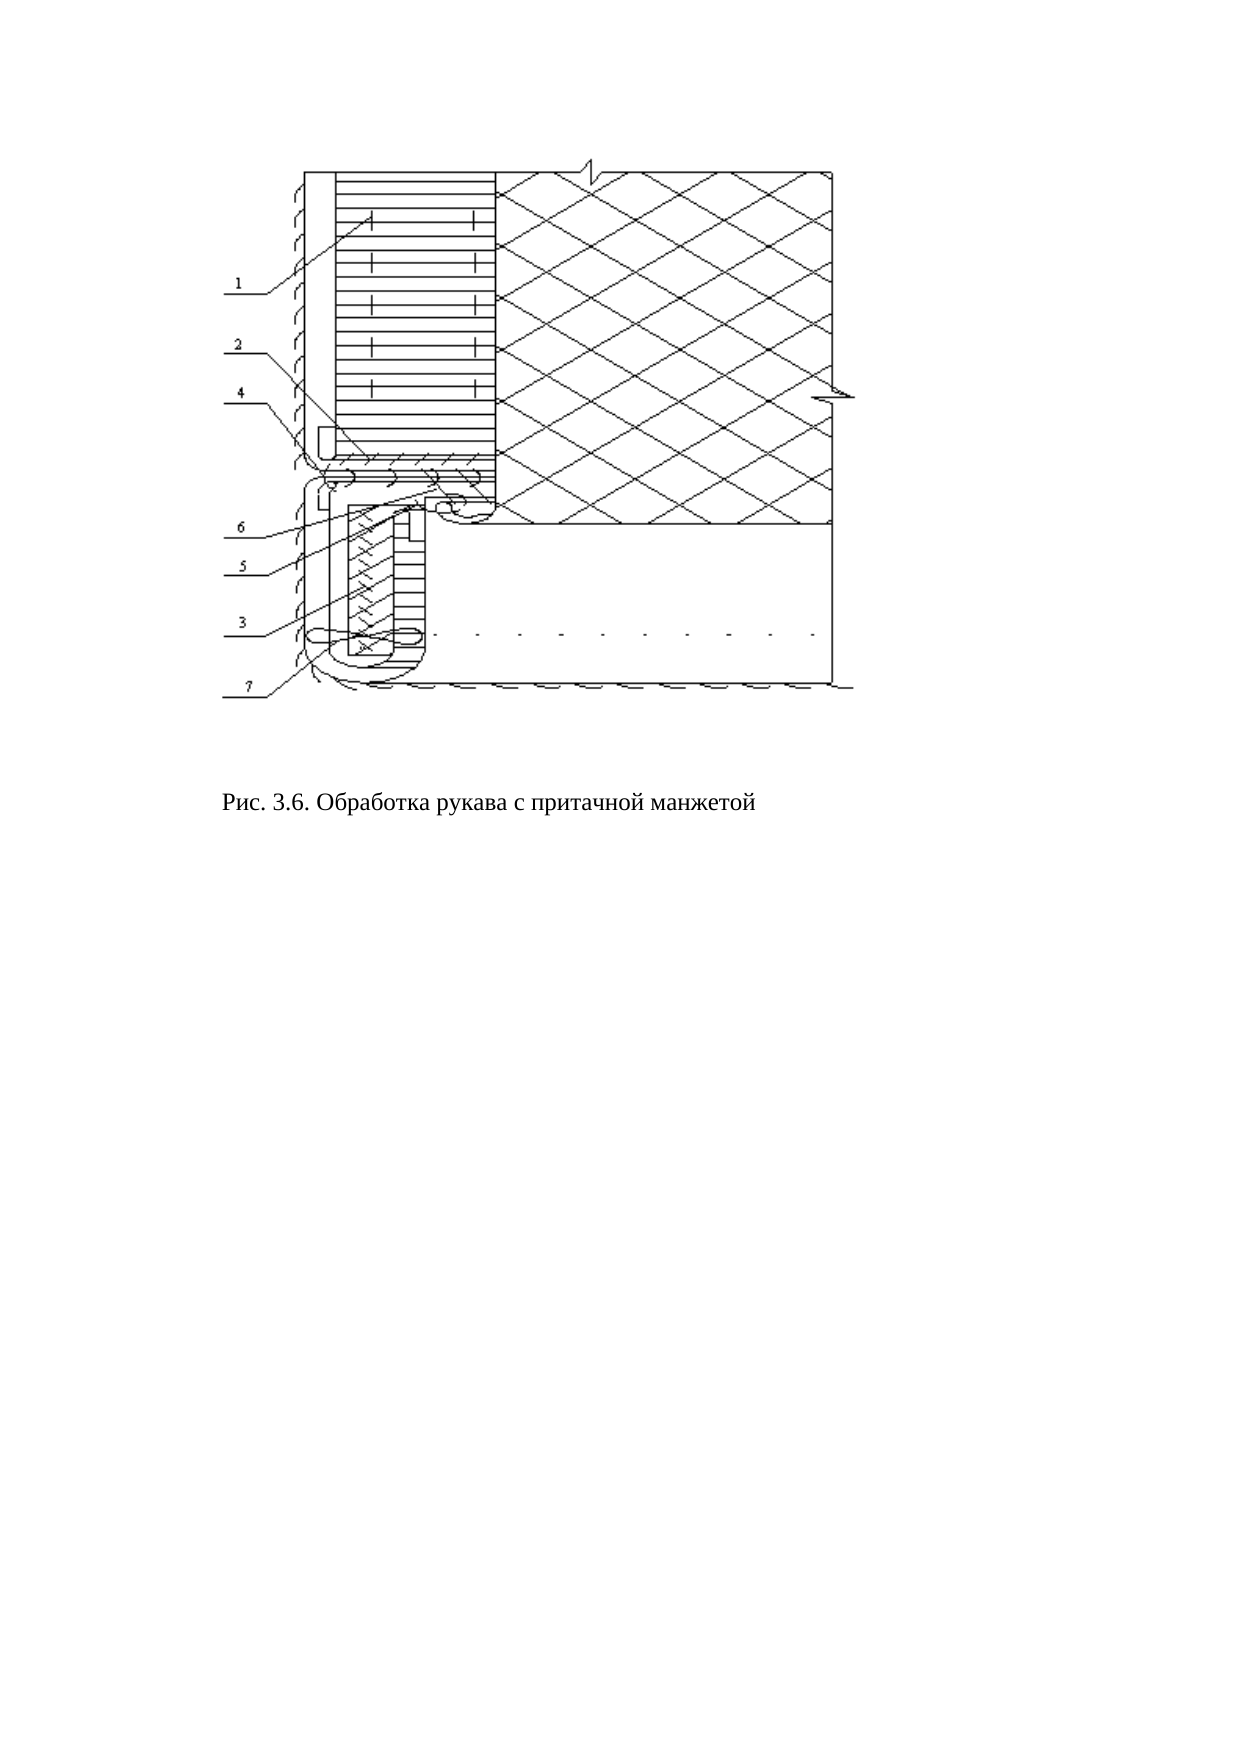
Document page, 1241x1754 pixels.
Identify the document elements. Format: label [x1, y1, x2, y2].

picture [221, 153, 863, 700]
table_cell [171, 118, 1145, 851]
